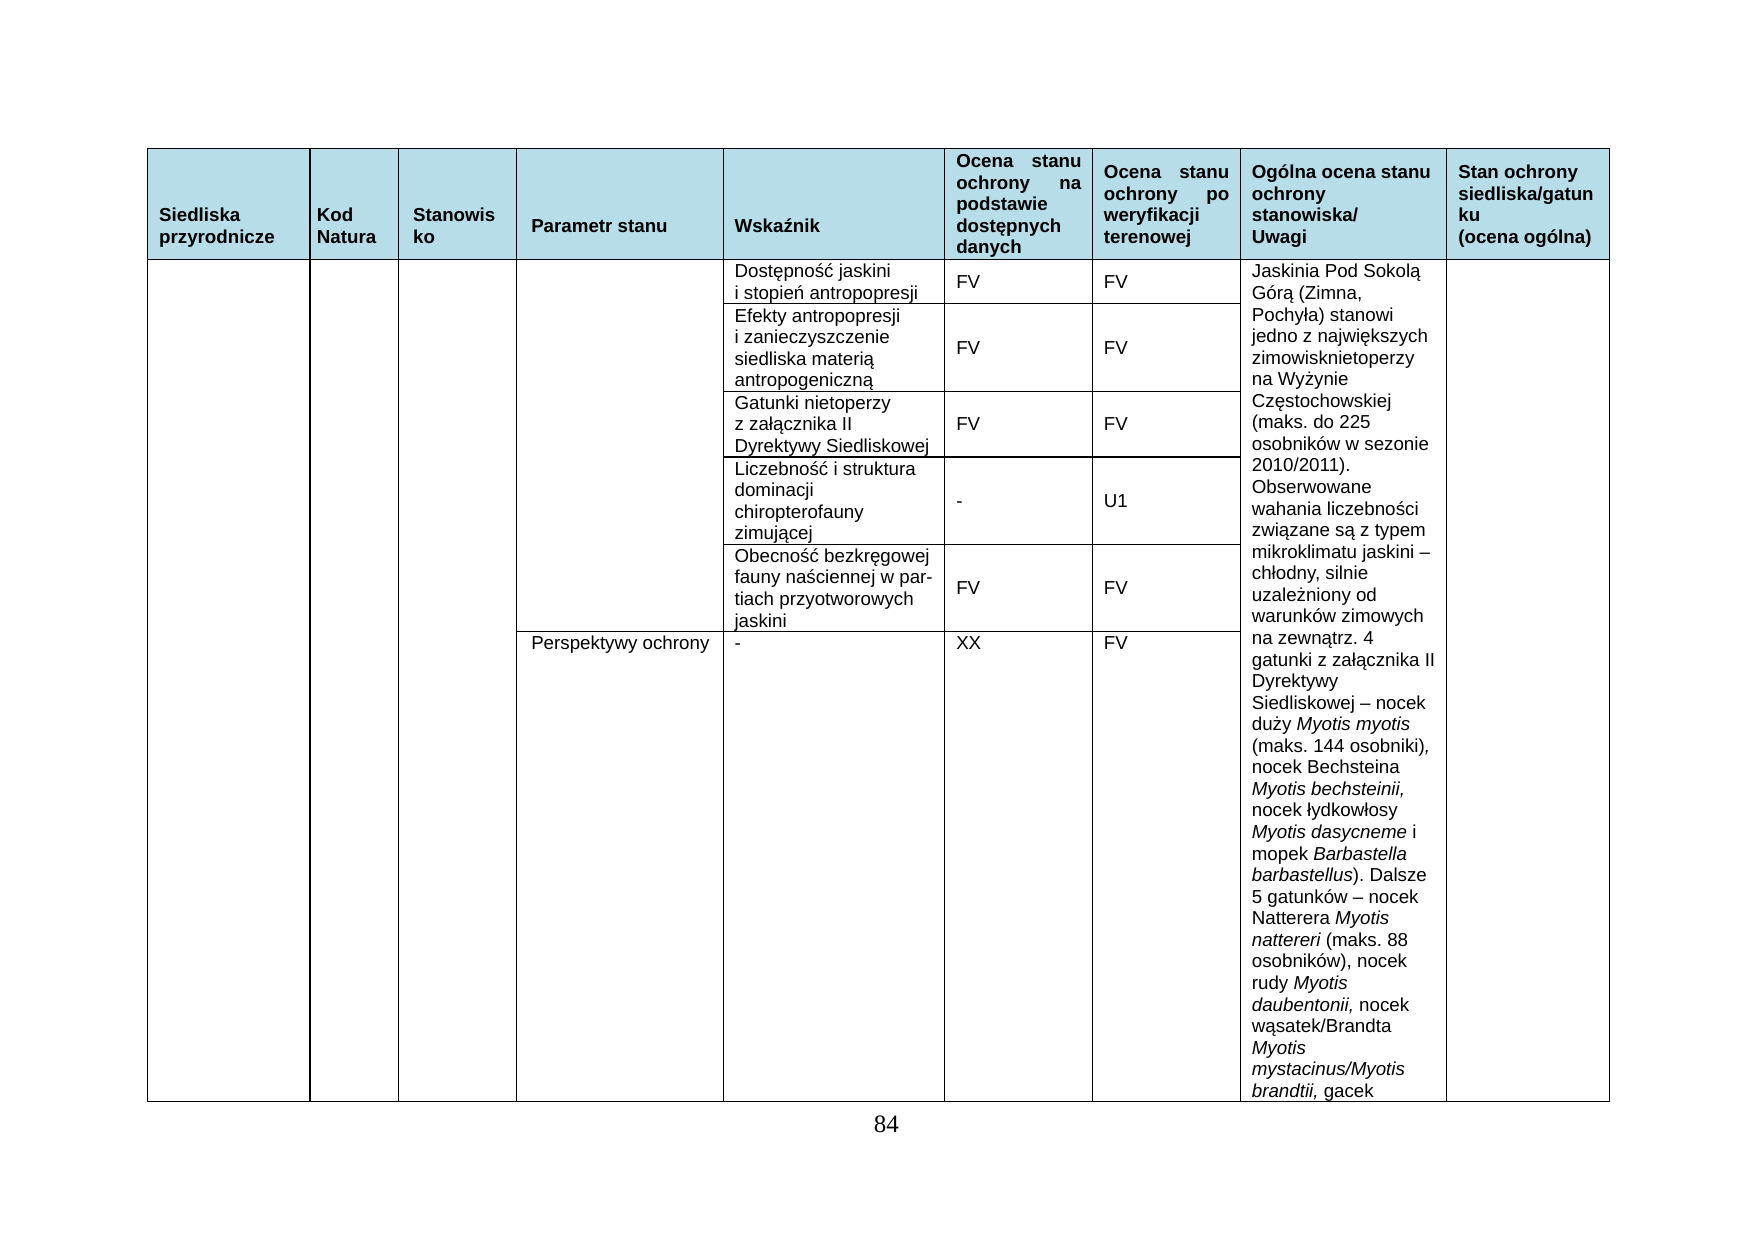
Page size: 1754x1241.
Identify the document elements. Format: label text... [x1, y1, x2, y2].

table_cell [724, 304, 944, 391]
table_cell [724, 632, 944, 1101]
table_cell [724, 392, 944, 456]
table_header Parametr stanu [517, 149, 723, 259]
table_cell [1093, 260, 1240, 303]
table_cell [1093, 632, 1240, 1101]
table_header Ocena stanu ochrony po weryfikacji terenowej [1093, 149, 1240, 259]
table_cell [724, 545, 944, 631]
table_header Ocena stanu ochrony na podstawie dostępnych danych [945, 149, 1092, 259]
table_header Stanowisko [399, 149, 516, 259]
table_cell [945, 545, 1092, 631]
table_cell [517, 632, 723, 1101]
table_header Siedliska przyrodnicze [148, 149, 309, 259]
table_header Stan ochrony siedliska/gatunku (ocena ogólna) [1447, 149, 1609, 259]
table_header Ogólna ocena stanu ochrony stanowiska/ Uwagi [1241, 149, 1446, 259]
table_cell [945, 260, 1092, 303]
table_header Kod Natura [311, 149, 398, 259]
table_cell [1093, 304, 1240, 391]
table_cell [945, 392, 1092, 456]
table_header Wskaźnik [724, 149, 944, 259]
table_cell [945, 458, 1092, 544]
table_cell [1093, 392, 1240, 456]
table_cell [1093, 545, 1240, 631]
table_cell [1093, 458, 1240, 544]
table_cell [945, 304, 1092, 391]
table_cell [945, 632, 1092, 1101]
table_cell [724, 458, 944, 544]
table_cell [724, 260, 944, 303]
